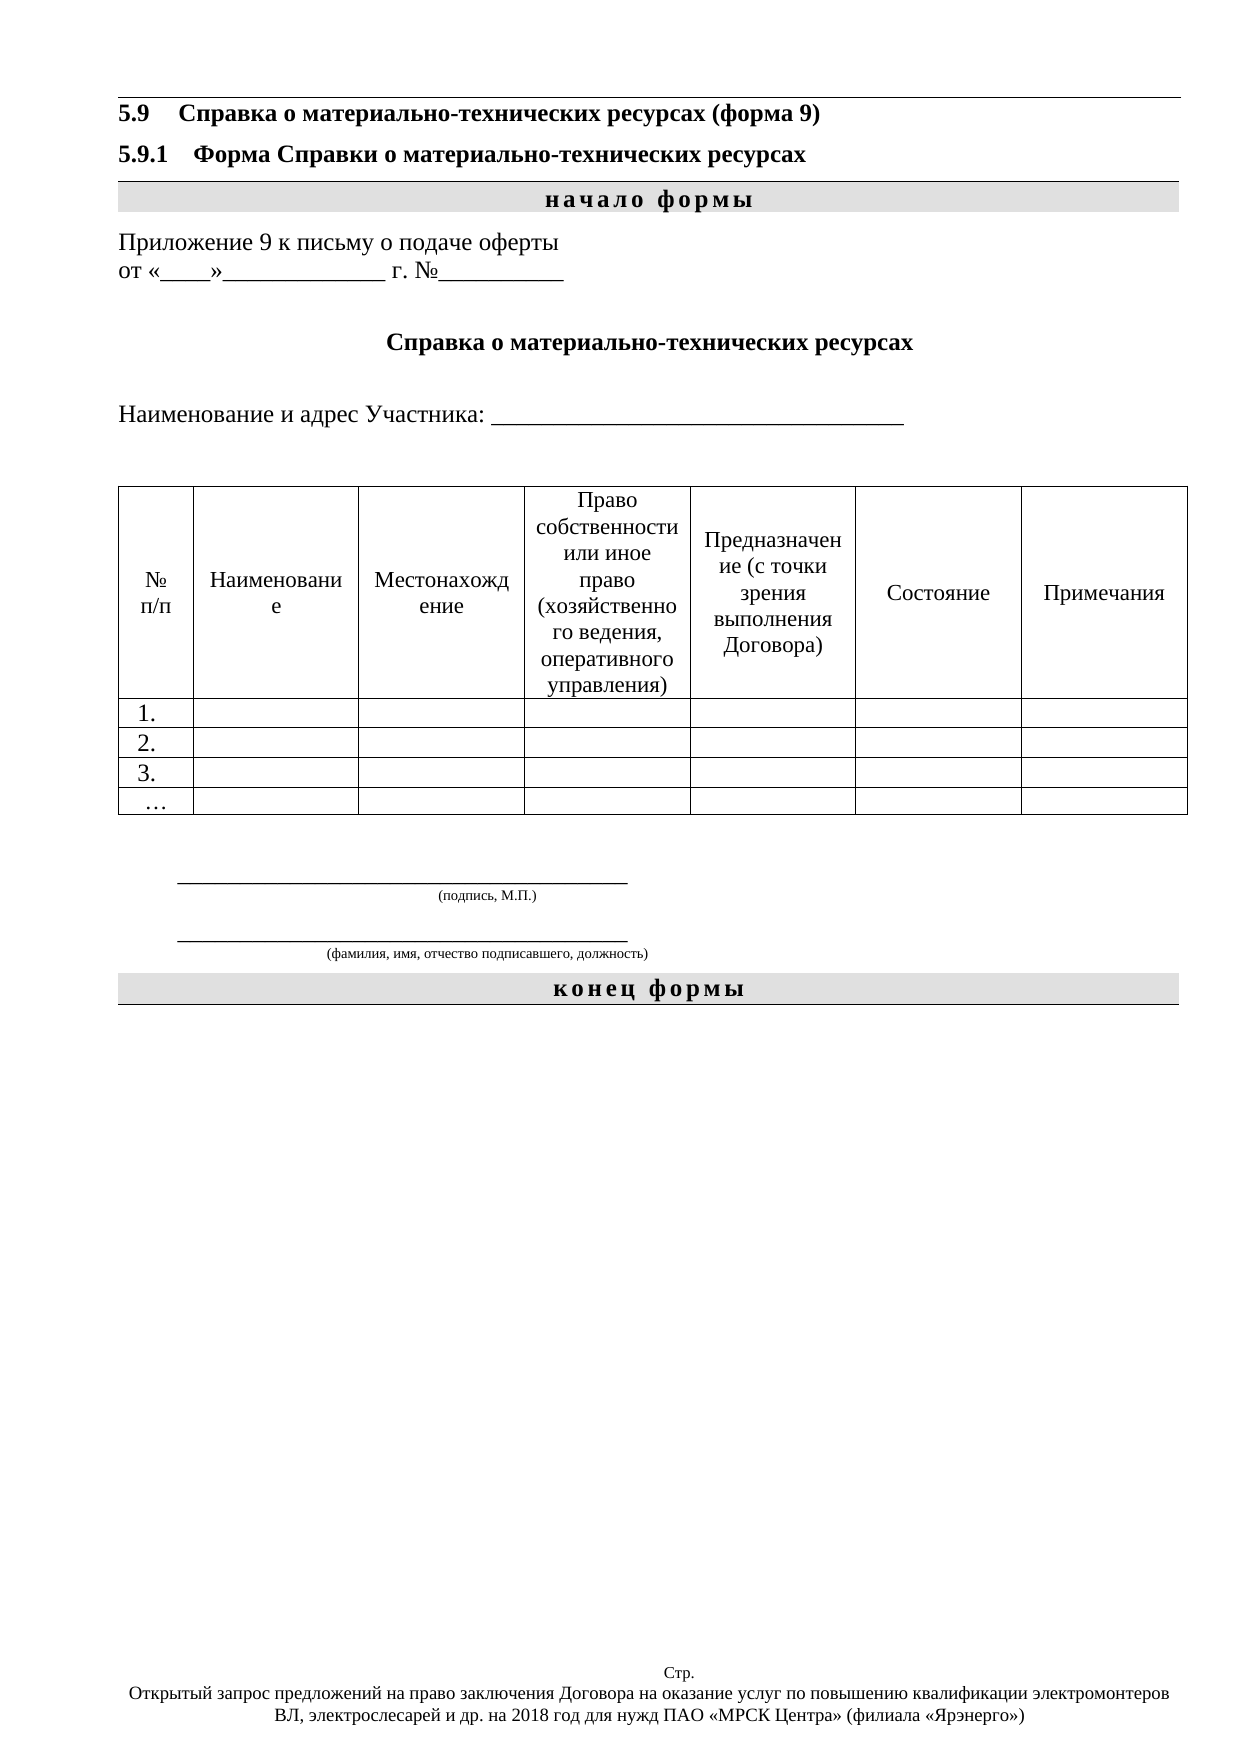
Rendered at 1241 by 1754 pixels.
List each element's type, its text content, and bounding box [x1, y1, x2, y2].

table_cell [194, 728, 358, 757]
table_header Местонахождение [359, 487, 524, 697]
text Справка о материально-технических ресурсах [118, 327, 1181, 356]
table_header Состояние [856, 487, 1021, 697]
text ____________________________________ [118, 858, 1181, 887]
table_cell [691, 788, 855, 814]
table_cell [525, 758, 690, 787]
table_cell [359, 699, 524, 727]
table_cell [856, 728, 1021, 757]
table_cell [691, 699, 855, 727]
subtitle Форма Справки о материально-технических ресурсах [118, 139, 1181, 168]
table_cell [525, 728, 690, 757]
table_header Предназначение (с точки зрения выполнения Договора) [691, 487, 855, 697]
table_cell [194, 758, 358, 787]
table_cell [691, 758, 855, 787]
table_cell [525, 788, 690, 814]
table_cell [359, 758, 524, 787]
text (фамилия, имя, отчество подписавшего, должность) [118, 944, 797, 973]
text начало формы [118, 182, 1179, 212]
table_cell [359, 728, 524, 757]
table_cell [119, 699, 193, 727]
table_cell [119, 758, 193, 787]
table_cell [1022, 699, 1187, 727]
table_cell [691, 728, 855, 757]
text конец формы [118, 973, 1179, 1004]
table_cell [1022, 758, 1187, 787]
table_cell [856, 788, 1021, 814]
table_cell … [119, 788, 193, 814]
table_header № п/п [119, 487, 193, 697]
table_cell [525, 699, 690, 727]
text ____________________________________ [118, 916, 1181, 944]
table_header Наименование [194, 487, 358, 697]
text Наименование и адрес Участника: _________________________________ [118, 399, 1181, 428]
table_cell [856, 699, 1021, 727]
text Приложение 9 к письму о подаче оферты от «____»_____________ г. №__________ [118, 227, 1181, 284]
text (подпись, М.П.) [118, 887, 797, 916]
table_header Примечания [1022, 487, 1187, 697]
table_cell [359, 788, 524, 814]
table_cell [194, 788, 358, 814]
subtitle Справка о материально-технических ресурсах (форма 9) [118, 98, 1181, 127]
table_cell [1022, 728, 1187, 757]
table_cell [856, 758, 1021, 787]
table_cell [119, 728, 193, 757]
table_cell [1022, 788, 1187, 814]
table_cell [194, 699, 358, 727]
table_header Право собственности или иное право (хозяйственного ведения, оперативного управления) [525, 487, 690, 697]
